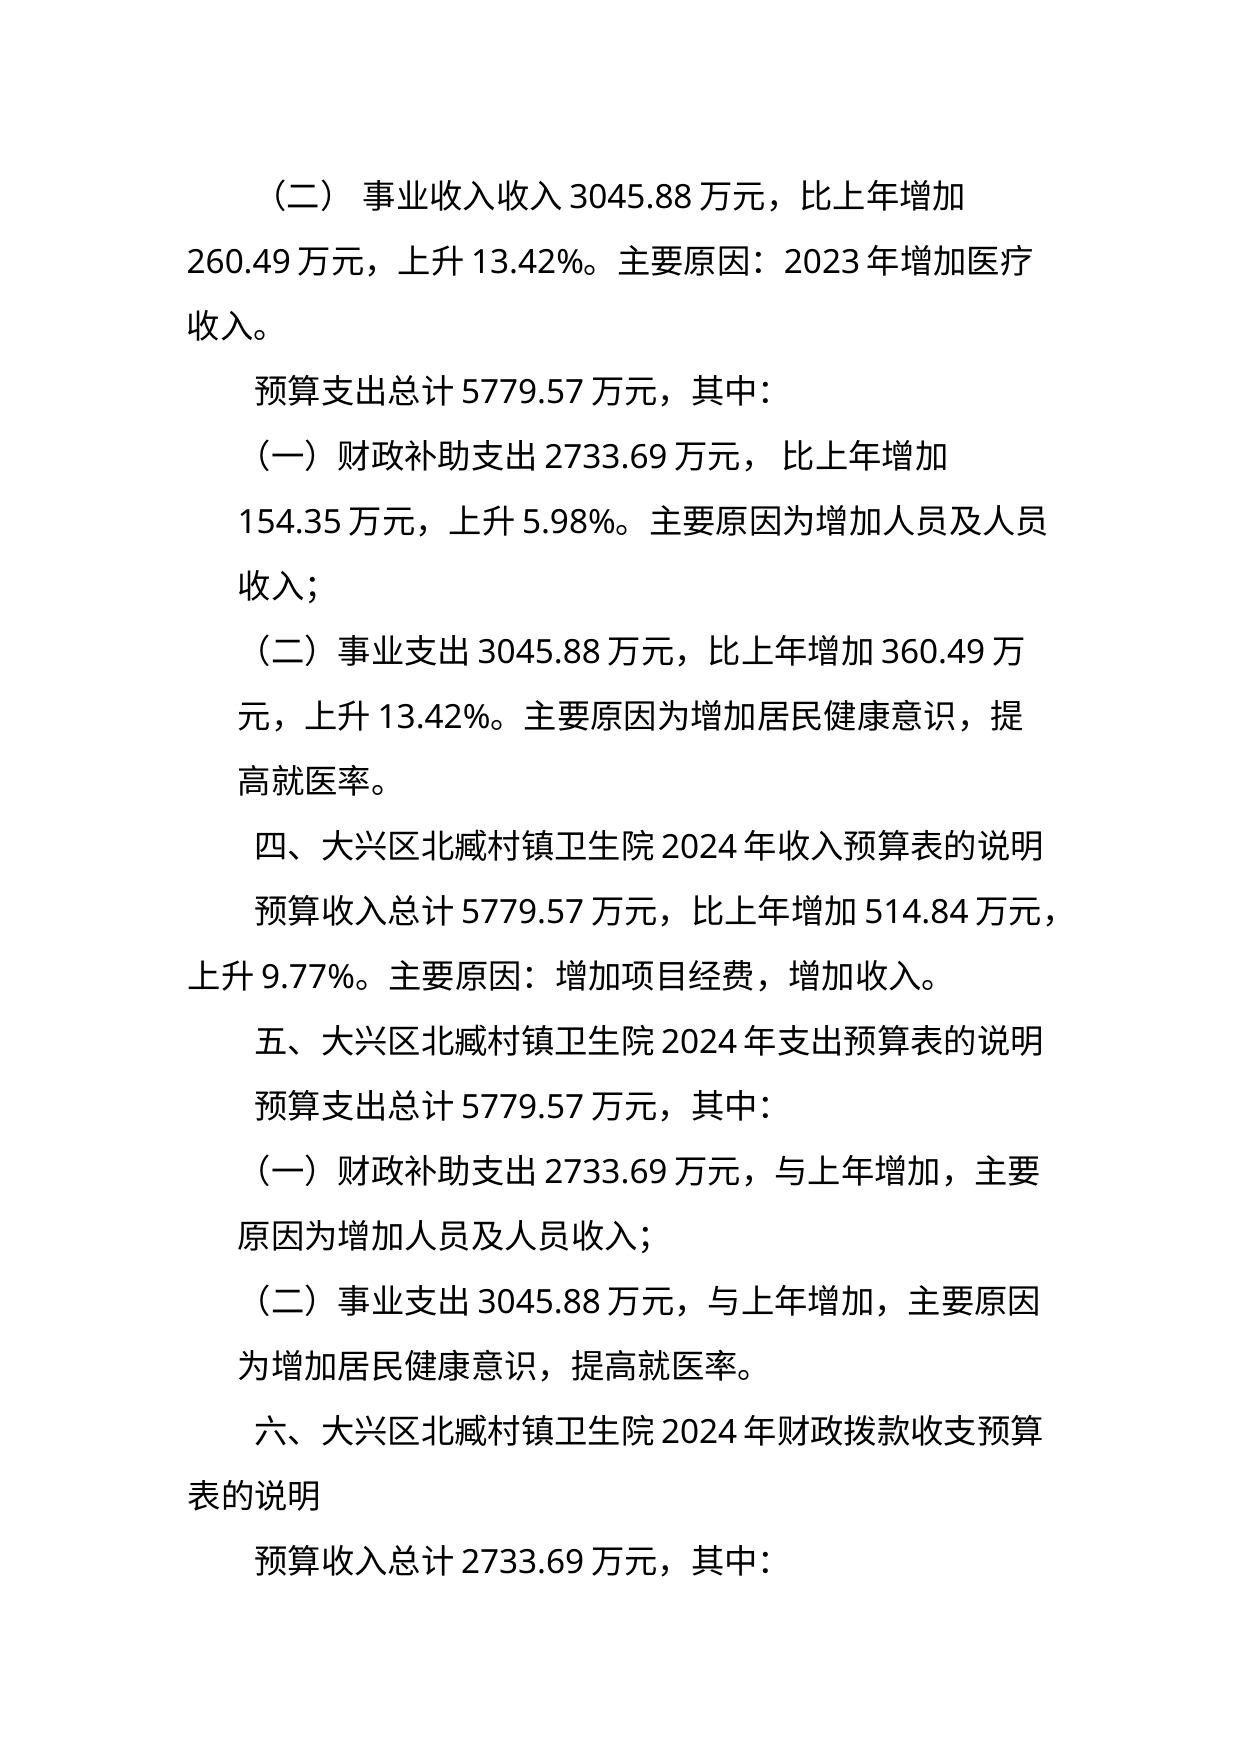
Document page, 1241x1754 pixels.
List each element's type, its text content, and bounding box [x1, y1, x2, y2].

text 四、大兴区北臧村镇卫生院2024年收入预算表的说明 [187, 812, 1053, 877]
list （一）财政补助支出2733.69万元， 比上年增加154.35万元，上升5.98%。主要原因为增加人员及人员收入； [237, 422, 1053, 617]
text 预算支出总计5779.57万元，其中： [187, 1072, 1053, 1137]
list （二）事业支出3045.88万元，比上年增加360.49万元，上升13.42%。主要原因为增加居民健康意识，提高就医率。 [237, 617, 1053, 812]
list （二）事业支出3045.88万元，与上年增加，主要原因为增加居民健康意识，提高就医率。 [237, 1267, 1053, 1397]
text 六、大兴区北臧村镇卫生院2024年财政拨款收支预算表的说明 [187, 1397, 1053, 1527]
list 事业收入收入3045.88万元，比上年增加260.49万元，上升13.42%。主要原因：2023年增加医疗收入。 [186, 162, 1053, 357]
text 五、大兴区北臧村镇卫生院2024年支出预算表的说明 [187, 1007, 1053, 1072]
list 预算收入总计5779.57万元，比上年增加514.84万元，上升9.77%。主要原因：增加项目经费，增加收入。 [187, 877, 1053, 1007]
text 预算支出总计5779.57万元，其中： [187, 357, 1053, 422]
list （一）财政补助支出2733.69万元，与上年增加，主要原因为增加人员及人员收入； [237, 1137, 1053, 1267]
text 预算收入总计2733.69万元，其中： [187, 1527, 1053, 1592]
